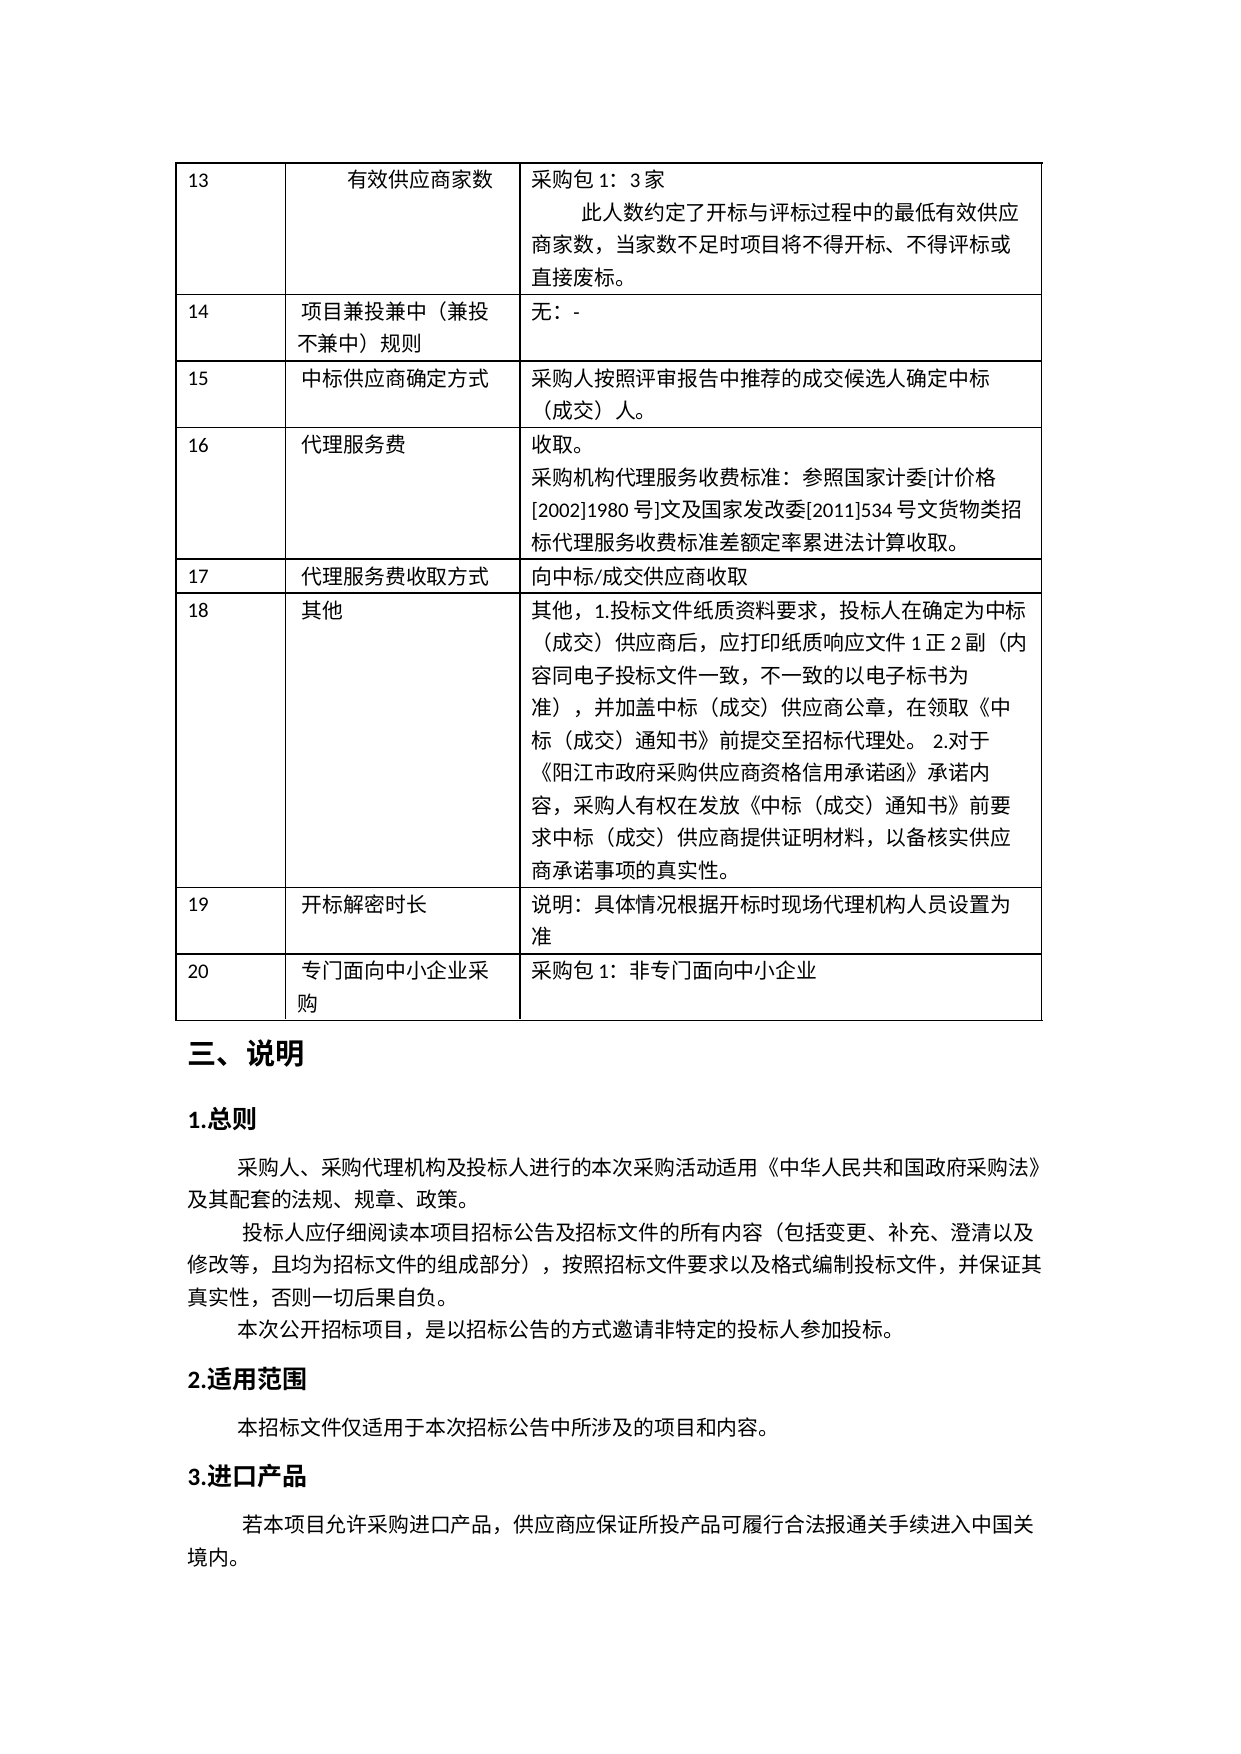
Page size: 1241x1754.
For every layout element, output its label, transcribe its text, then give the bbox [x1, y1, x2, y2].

table_cell 采购包1：非专门面向中小企业 [521, 955, 1041, 1019]
text 三、说明 [187, 1021, 1053, 1086]
table_cell 专门面向中小企业采购 [286, 955, 519, 1019]
table_cell 有效供应商家数 [286, 164, 519, 293]
table_cell 16 [177, 428, 285, 558]
table_cell 17 [177, 560, 285, 592]
table_cell 20 [177, 955, 285, 1019]
table_cell 其他，1.投标文件纸质资料要求，投标人在确定为中标（成交）供应商后，应打印纸质响应文件1正2副（内容同电子投标文件一致，不一致的以电子标书为准），并加盖中标（成交）供应商公章，在领取《中标（成交）通知书》前提交至招标代理处。 2.对于《阳江市政府采购供应商资格信用承诺函》承诺内容，采购人有权在发放《中标（成交）通知书》前要求中标（成交）供应商提供证明材料，以备核实供应商承诺事项的真实性。 [521, 594, 1041, 886]
text 本次公开招标项目，是以招标公告的方式邀请非特定的投标人参加投标。 [187, 1313, 1053, 1346]
table_cell 开标解密时长 [286, 888, 519, 953]
table_cell 无：- [521, 295, 1041, 360]
table_cell 采购人按照评审报告中推荐的成交候选人确定中标（成交）人。 [521, 362, 1041, 427]
table_cell 19 [177, 888, 285, 953]
table_cell 采购包1：3家 此人数约定了开标与评标过程中的最低有效供应商家数，当家数不足时项目将不得开标、不得评标或直接废标。 [521, 164, 1041, 293]
table_cell 13 [177, 164, 285, 293]
text 采购人、采购代理机构及投标人进行的本次采购活动适用《中华人民共和国政府采购法》及其配套的法规、规章、政策。 [187, 1151, 1053, 1216]
table_cell 其他 [286, 594, 519, 886]
table_cell 代理服务费 [286, 428, 519, 558]
table_cell 中标供应商确定方式 [286, 362, 519, 427]
table_cell 14 [177, 295, 285, 360]
table_cell 15 [177, 362, 285, 427]
text 若本项目允许采购进口产品，供应商应保证所投产品可履行合法报通关手续进入中国关境内。 [187, 1508, 1053, 1573]
table_cell 18 [177, 594, 285, 886]
text 1.总则 [187, 1086, 1053, 1151]
text 投标人应仔细阅读本项目招标公告及招标文件的所有内容（包括变更、补充、澄清以及修改等，且均为招标文件的组成部分），按照招标文件要求以及格式编制投标文件，并保证其真实性，否则一切后果自负。 [187, 1216, 1053, 1313]
table_cell 收取。 采购机构代理服务收费标准：参照国家计委[计价格[2002]1980号]文及国家发改委[2011]534号文货物类招标代理服务收费标准差额定率累进法计算收取。 [521, 428, 1041, 558]
text 3.进口产品 [187, 1443, 1053, 1508]
table_cell 向中标/成交供应商收取 [521, 560, 1041, 592]
table_cell 项目兼投兼中（兼投不兼中）规则 [286, 295, 519, 360]
table_cell 说明：具体情况根据开标时现场代理机构人员设置为准 [521, 888, 1041, 953]
table_cell 代理服务费收取方式 [286, 560, 519, 592]
text 2.适用范围 [187, 1346, 1053, 1411]
text 本招标文件仅适用于本次招标公告中所涉及的项目和内容。 [187, 1411, 1053, 1443]
